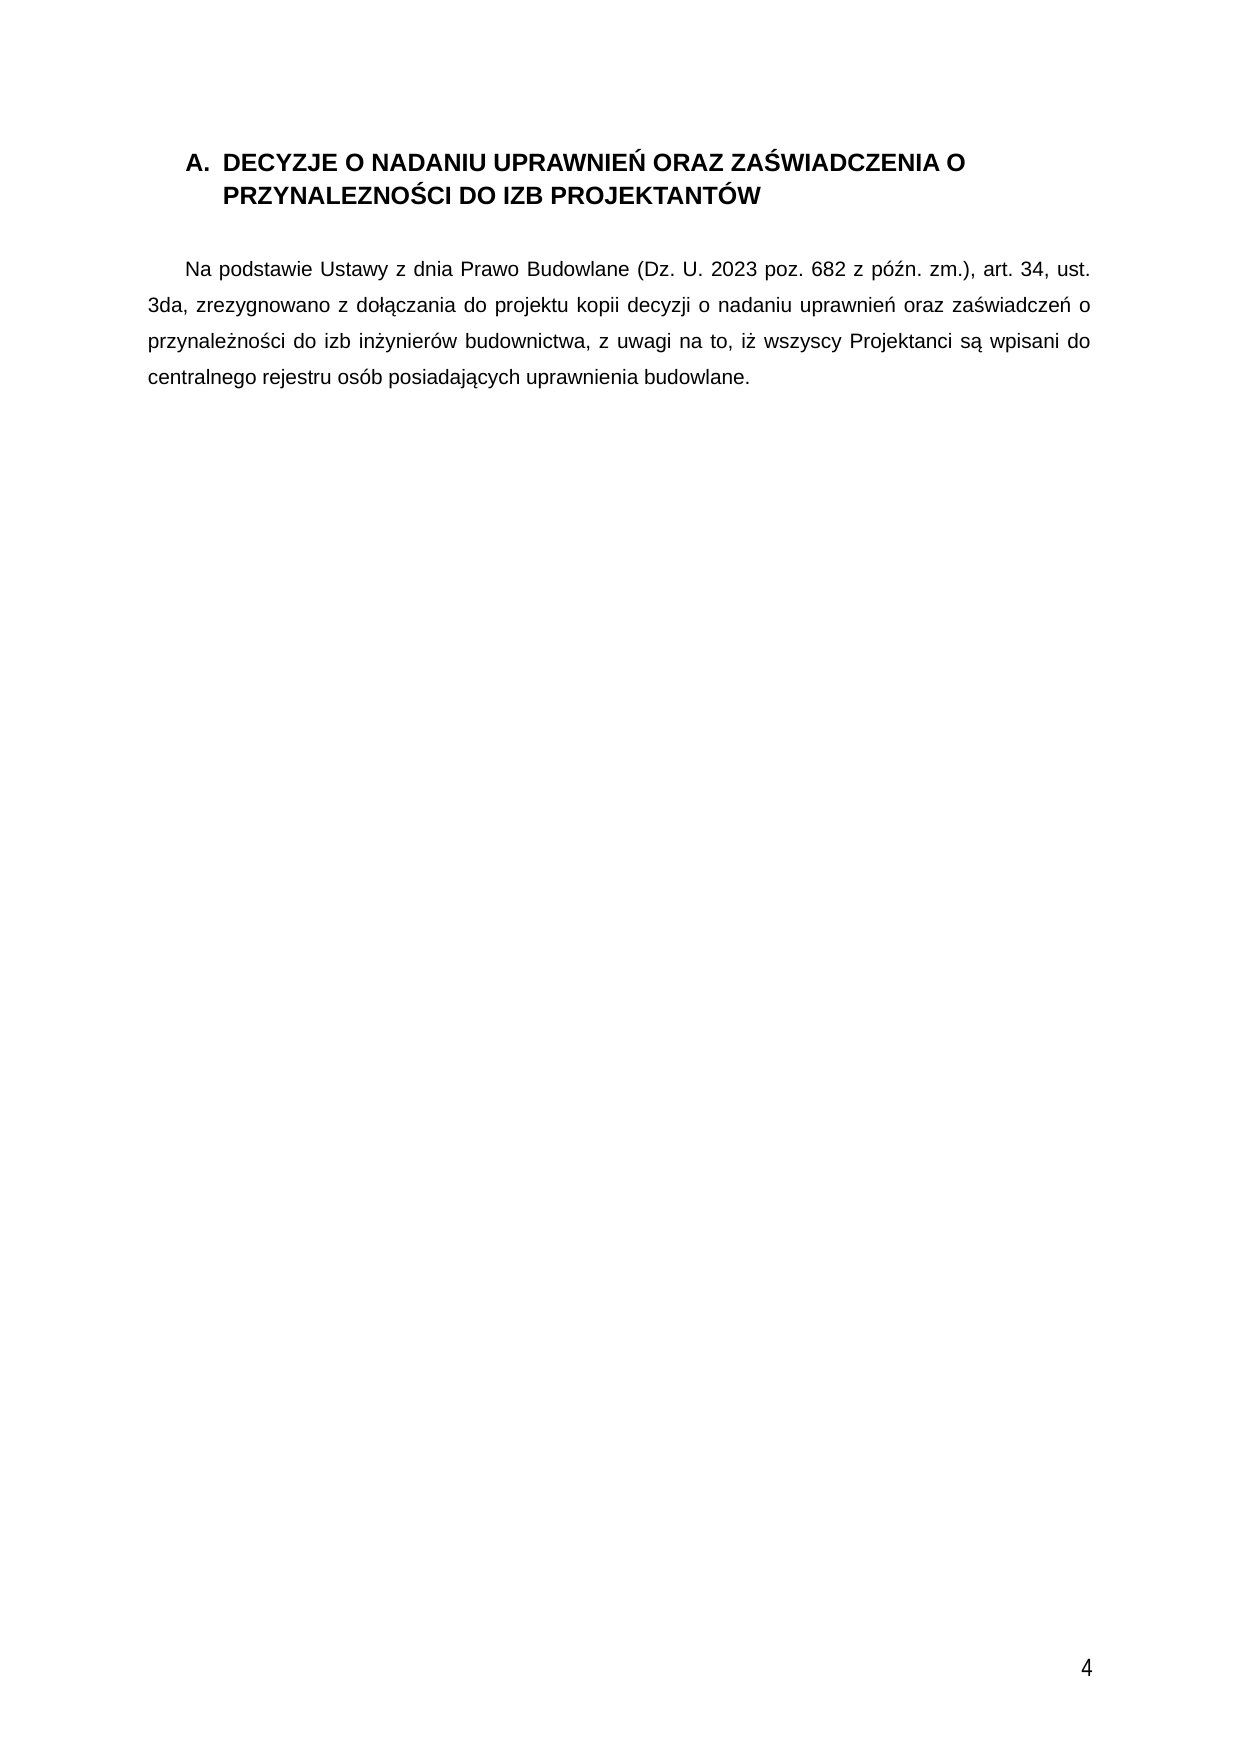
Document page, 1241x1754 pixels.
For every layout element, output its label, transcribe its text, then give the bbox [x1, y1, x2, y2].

subtitle DECYZJE O NADANIU UPRAWNIEŃ ORAZ ZAŚWIADCZENIA O PRZYNALEZNOŚCI DO IZB PROJEKTANTÓW [185, 148, 1093, 209]
text Na podstawie Ustawy z dnia Prawo Budowlane (Dz. U. 2023 poz. 682 z późn. zm.), art. 34, ust. 3da, zrezygnowano z dołączania do projektu kopii decyzji o nadaniu uprawnień oraz zaświadczeń o przynależności do izb inżynierów budownictwa, z uwagi na to, iż wszyscy Projektanci są wpisani do centralnego rejestru osób posiadających uprawnienia budowlane. [148, 257, 1093, 389]
